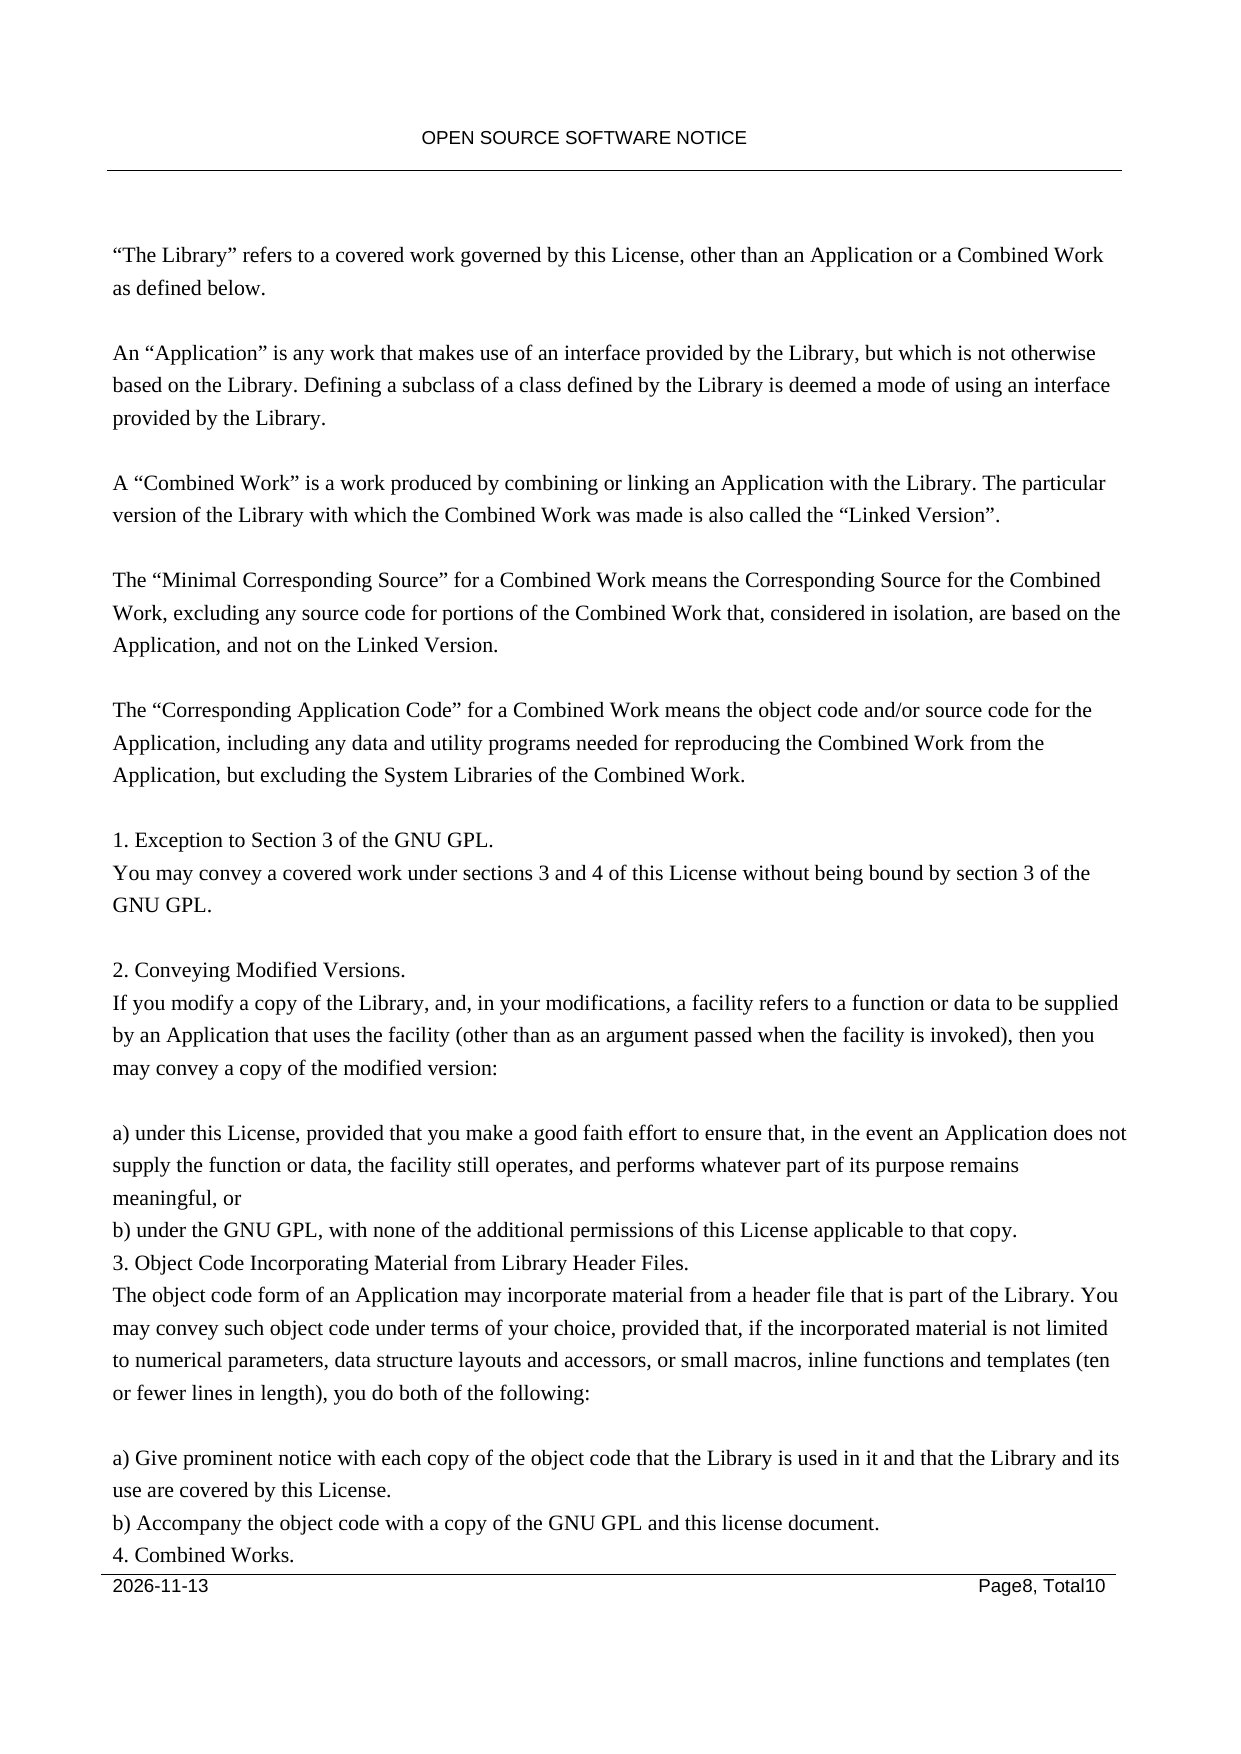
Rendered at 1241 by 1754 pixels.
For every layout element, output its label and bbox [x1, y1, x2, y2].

text [112, 206, 1128, 1571]
